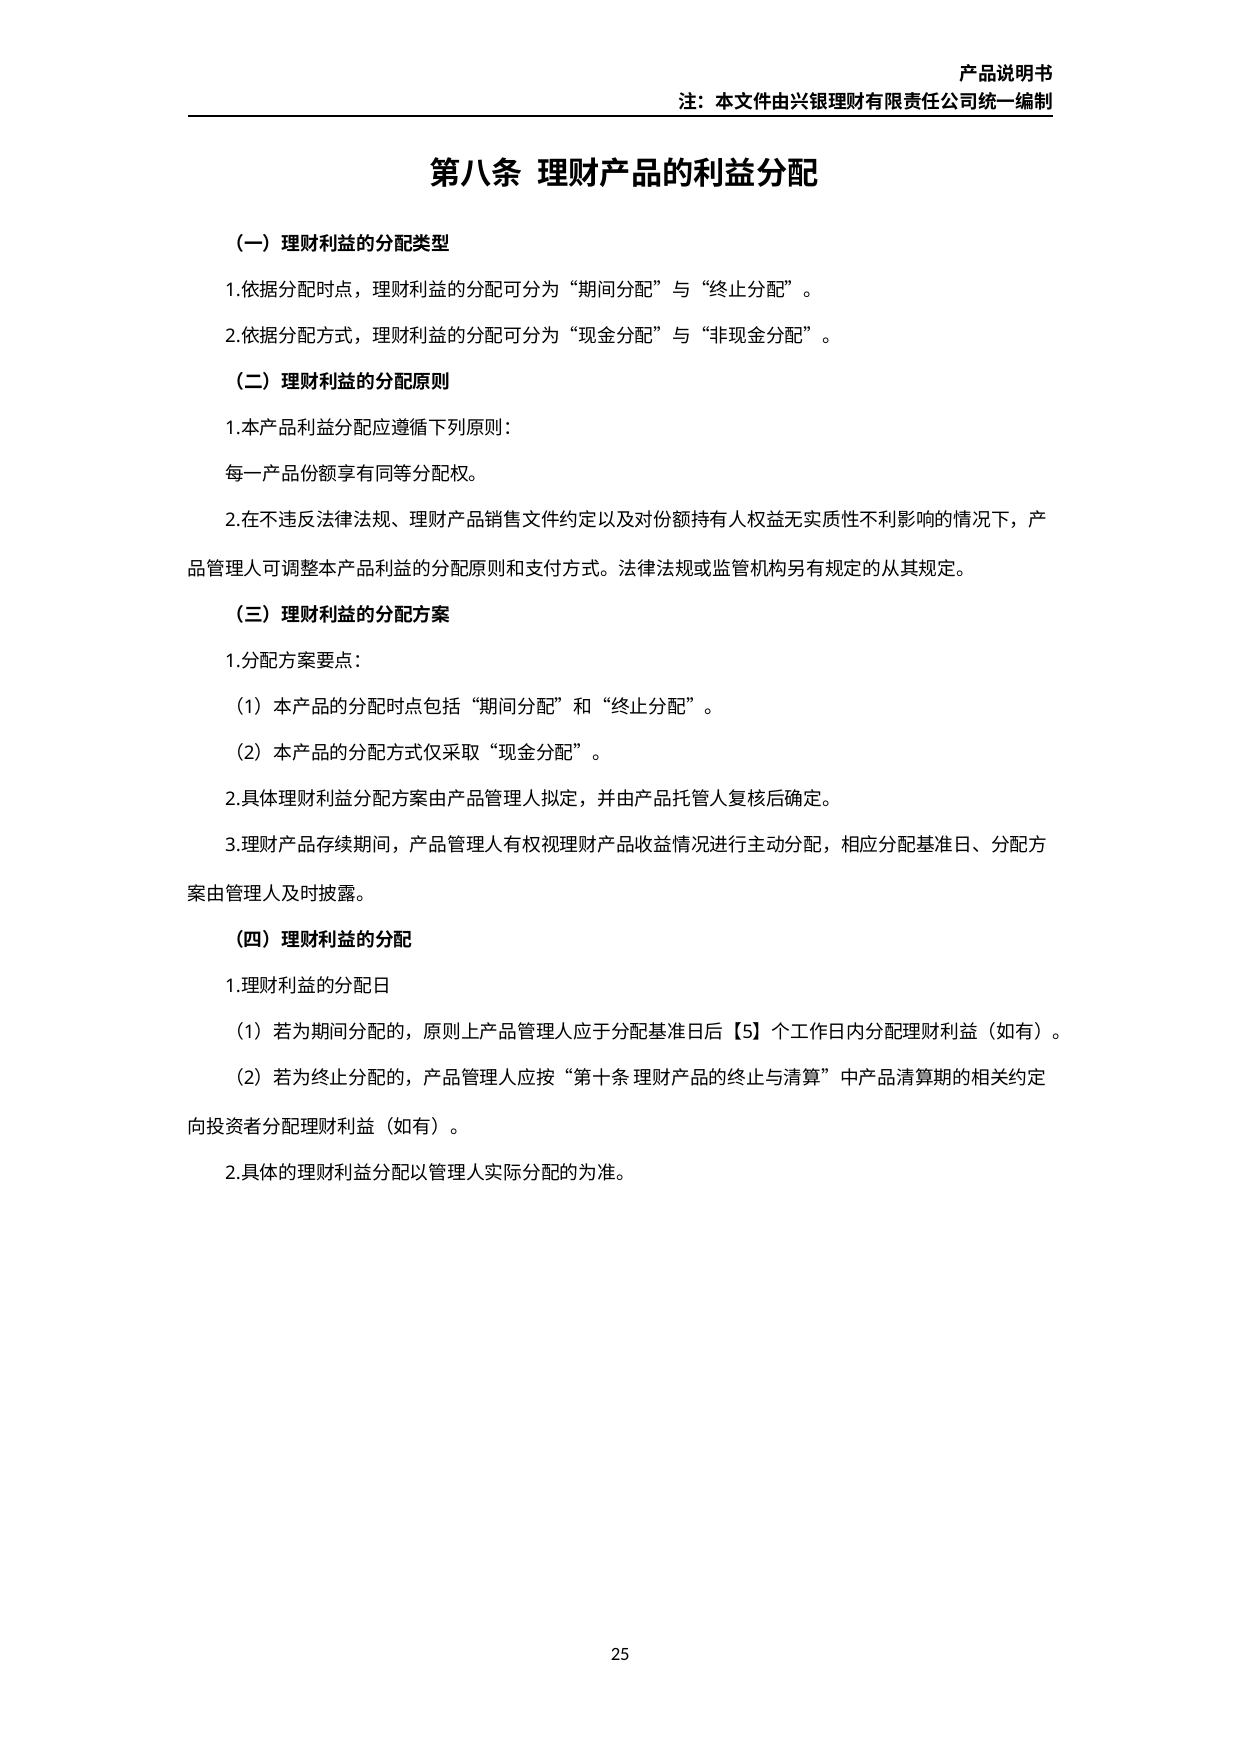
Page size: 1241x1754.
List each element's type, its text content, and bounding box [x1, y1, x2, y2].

text 2.依据分配方式，理财利益的分配可分为“现金分配”与“非现金分配”。 [187, 318, 1053, 351]
text （2）若为终止分配的，产品管理人应按“第十条 理财产品的终止与清算”中产品清算期的相关约定向投资者分配理财利益（如有）。 [187, 1060, 1053, 1141]
text 3.理财产品存续期间，产品管理人有权视理财产品收益情况进行主动分配，相应分配基准日、分配方案由管理人及时披露。 [187, 827, 1053, 908]
text （三）理财利益的分配方案 [187, 597, 1053, 629]
text 每一产品份额享有同等分配权。 [187, 456, 1053, 489]
text （1）若为期间分配的，原则上产品管理人应于分配基准日后【5】个工作日内分配理财利益（如有）。 [187, 1014, 1053, 1047]
text 2.具体理财利益分配方案由产品管理人拟定，并由产品托管人复核后确定。 [187, 781, 1053, 814]
text （一）理财利益的分配类型 [187, 226, 1053, 258]
text 2.在不违反法律法规、理财产品销售文件约定以及对份额持有人权益无实质性不利影响的情况下，产品管理人可调整本产品利益的分配原则和支付方式。法律法规或监管机构另有规定的从其规定。 [187, 502, 1053, 583]
subtitle 第八条 理财产品的利益分配 [194, 138, 1053, 203]
text 1.分配方案要点： [187, 643, 1053, 676]
text （1）本产品的分配时点包括“期间分配”和“终止分配”。 [187, 689, 1053, 722]
text （二）理财利益的分配原则 [187, 364, 1053, 397]
text 1.理财利益的分配日 [187, 968, 1053, 1001]
text 1.依据分配时点，理财利益的分配可分为“期间分配”与“终止分配”。 [187, 272, 1053, 304]
text 1.本产品利益分配应遵循下列原则： [187, 410, 1053, 443]
text 2.具体的理财利益分配以管理人实际分配的为准。 [187, 1155, 1053, 1187]
text （2）本产品的分配方式仅采取“现金分配”。 [187, 735, 1053, 768]
text （四）理财利益的分配 [187, 922, 1053, 954]
